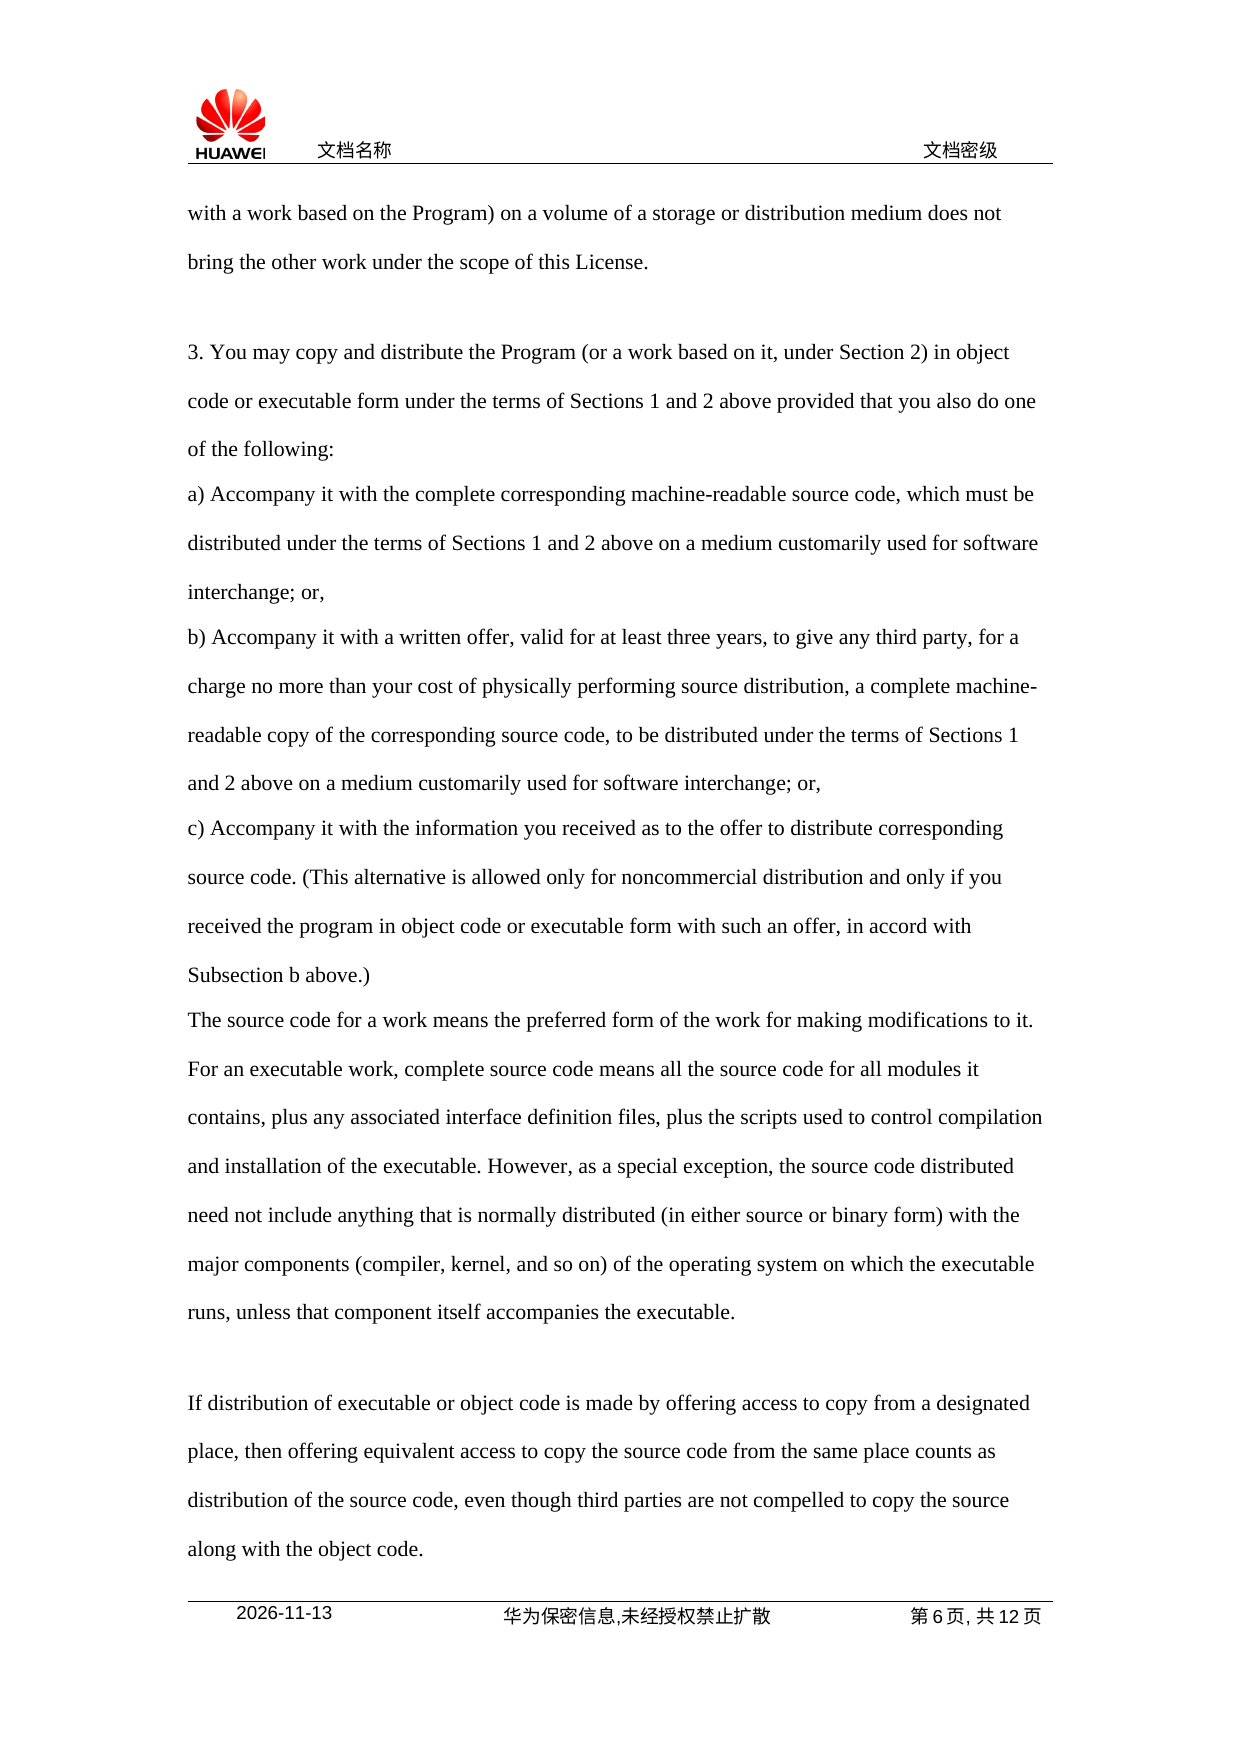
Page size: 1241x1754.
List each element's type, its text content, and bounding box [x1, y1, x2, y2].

text b) Accompany it with a written offer, valid for at least three years, to give any third party, for a charge no more than your cost of physically performing source distribution, a complete machine-readable copy of the corresponding source code, to be distributed under the terms of Sections 1 and 2 above on a medium customarily used for software interchange; or, [187, 620, 1053, 799]
text The source code for a work means the preferred form of the work for making modifications to it. For an executable work, complete source code means all the source code for all modules it contains, plus any associated interface definition files, plus the scripts used to control compilation and installation of the executable. However, as a special exception, the source code distributed need not include anything that is normally distributed (in either source or binary form) with the major components (compiler, kernel, and so on) of the operating system on which the executable runs, unless that component itself accompanies the executable. [187, 1003, 1053, 1328]
text c) Accompany it with the information you received as to the offer to distribute corresponding source code. (This alternative is allowed only for noncommercial distribution and only if you received the program in object code or executable form with such an offer, in accord with Subsection b above.) [187, 812, 1053, 991]
text a) Accompany it with the complete corresponding machine-readable source code, which must be distributed under the terms of Sections 1 and 2 above on a medium customarily used for software interchange; or, [187, 478, 1053, 608]
text 3. You may copy and distribute the Program (or a work based on it, under Section 2) in object code or executable form under the terms of Sections 1 and 2 above provided that you also do one of the following: [187, 335, 1053, 465]
picture [196, 89, 265, 159]
text If distribution of executable or object code is made by offering access to copy from a designated place, then offering equivalent access to copy the source code from the same place counts as distribution of the source code, even though third parties are not compelled to copy the source along with the object code. [187, 1386, 1053, 1564]
